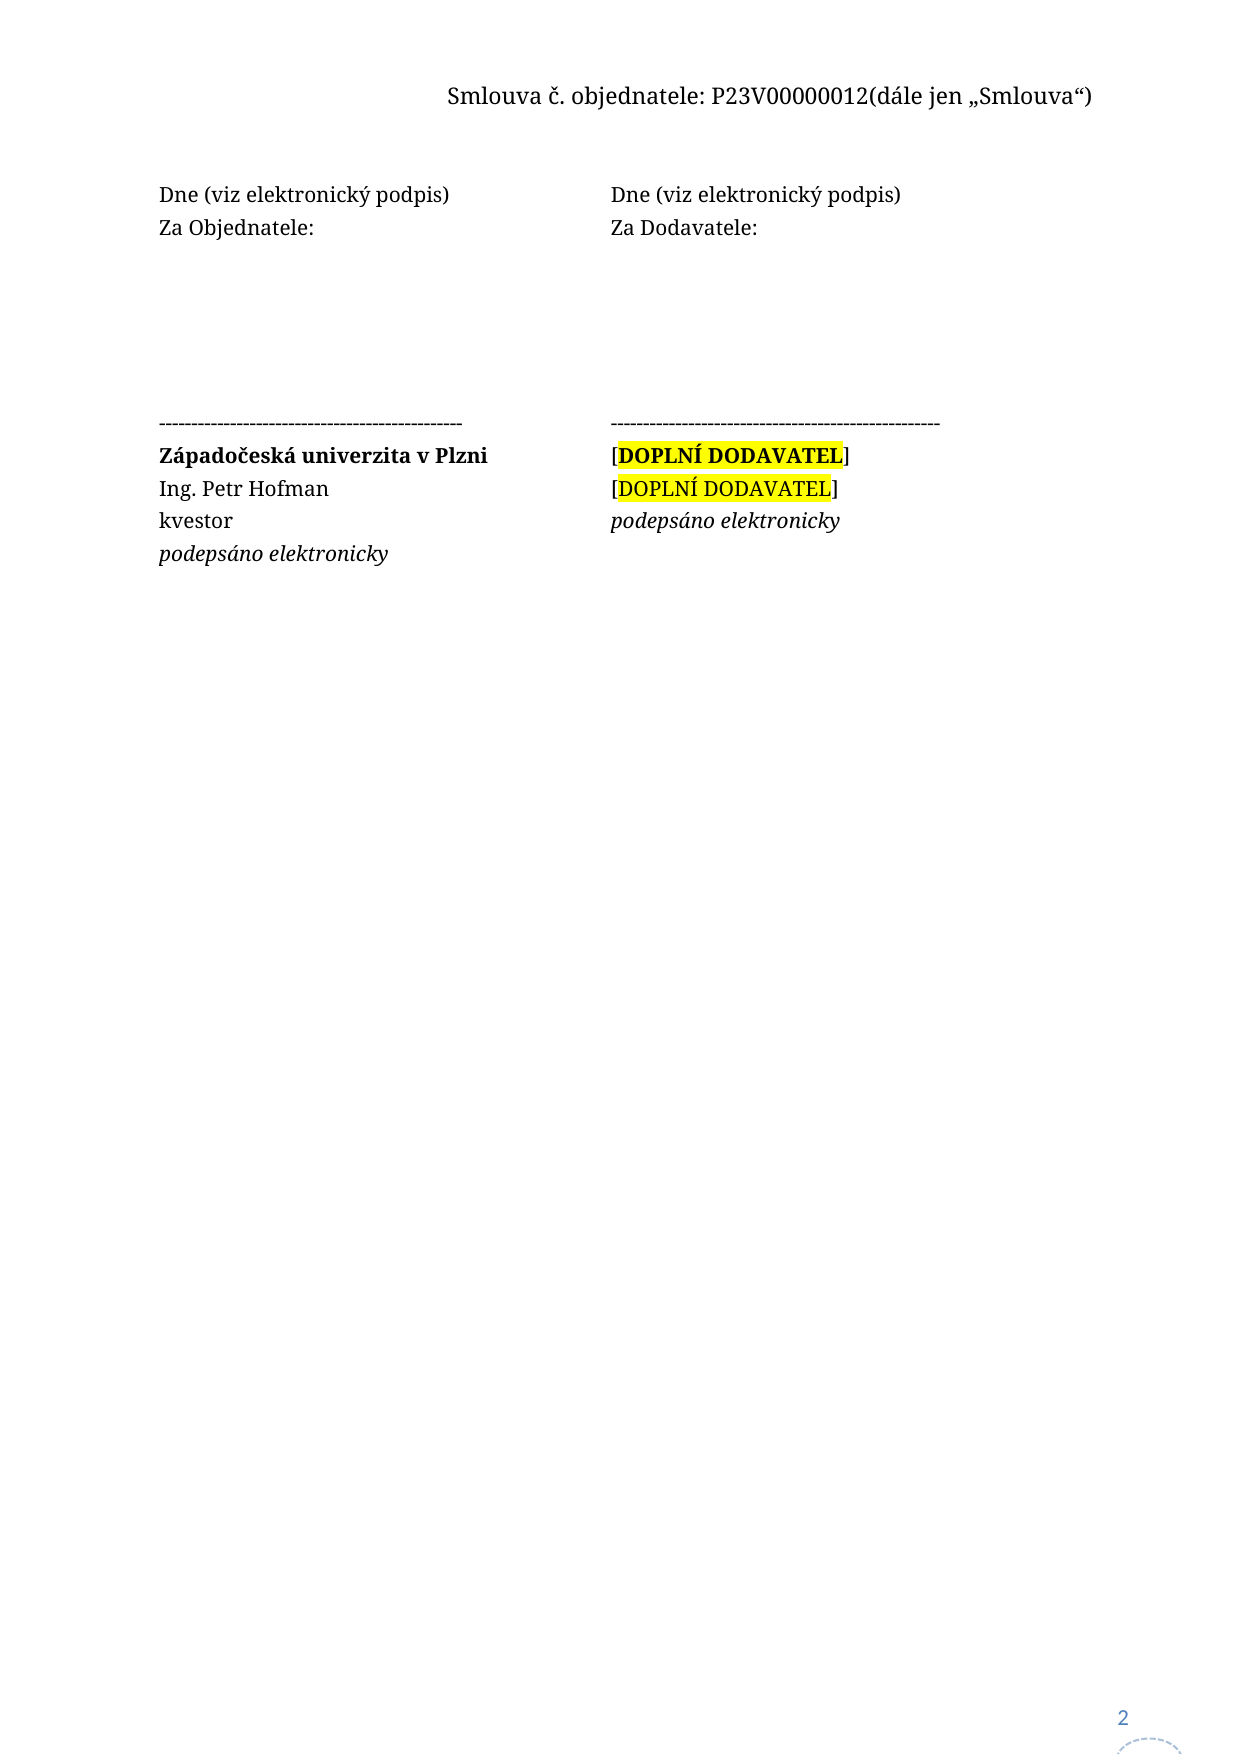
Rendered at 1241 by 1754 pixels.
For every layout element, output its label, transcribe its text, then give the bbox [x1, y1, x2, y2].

table_header Dne (viz elektronický podpis) Za Dodavatele: --------------------------------------------------- [DOPLNÍ DODAVATEL] [DOPLNÍ DODAVATEL] podepsáno elektronicky [599, 180, 1051, 571]
table_header Dne (viz elektronický podpis) Za Objednatele: ----------------------------------------------- Západočeská univerzita v Plzni Ing. Petr Hofman kvestor podepsáno elektronicky [148, 180, 599, 571]
